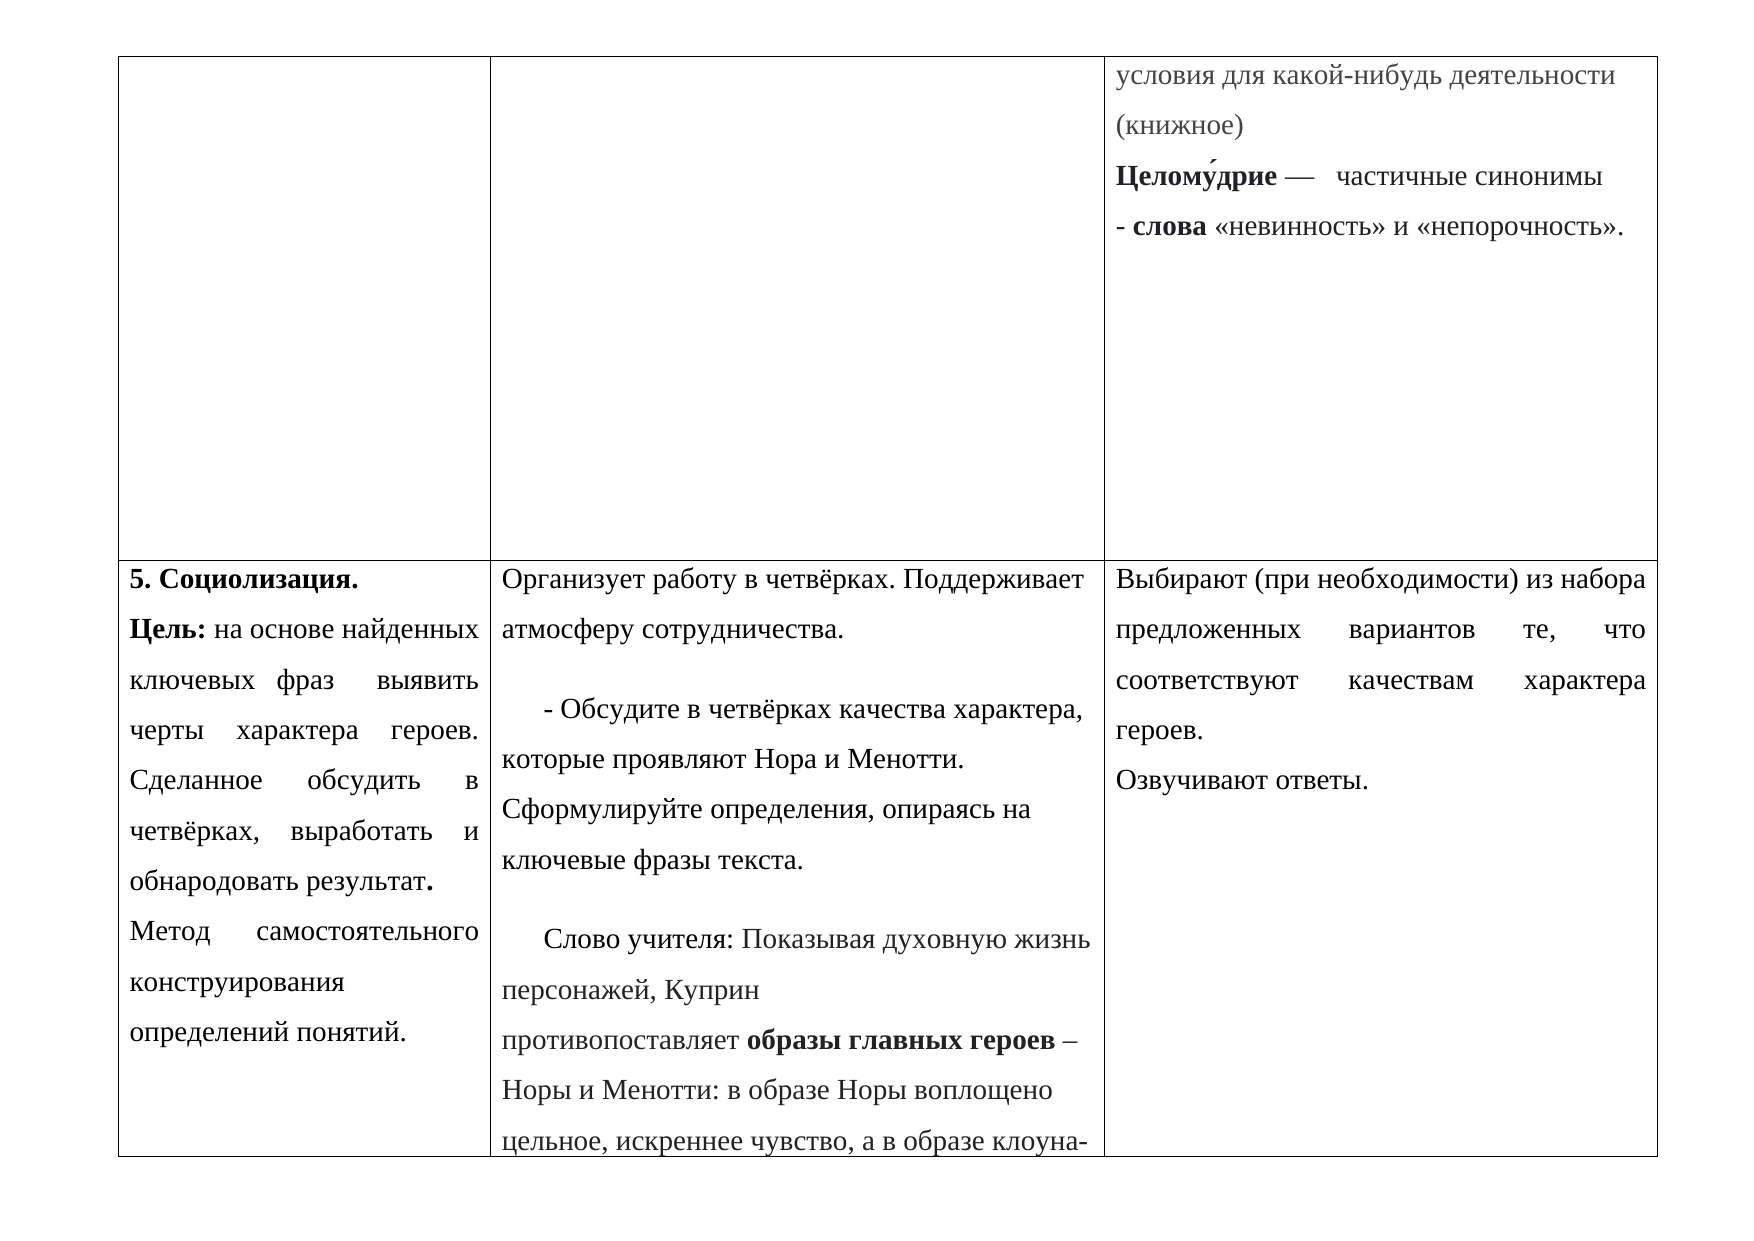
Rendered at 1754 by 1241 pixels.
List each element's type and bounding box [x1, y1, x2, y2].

table_cell [1105, 57, 1657, 560]
table_cell [491, 57, 1104, 560]
table_cell [119, 57, 490, 560]
table_cell [119, 561, 490, 1156]
table_cell [491, 561, 1104, 1156]
table_cell [1105, 561, 1657, 1156]
